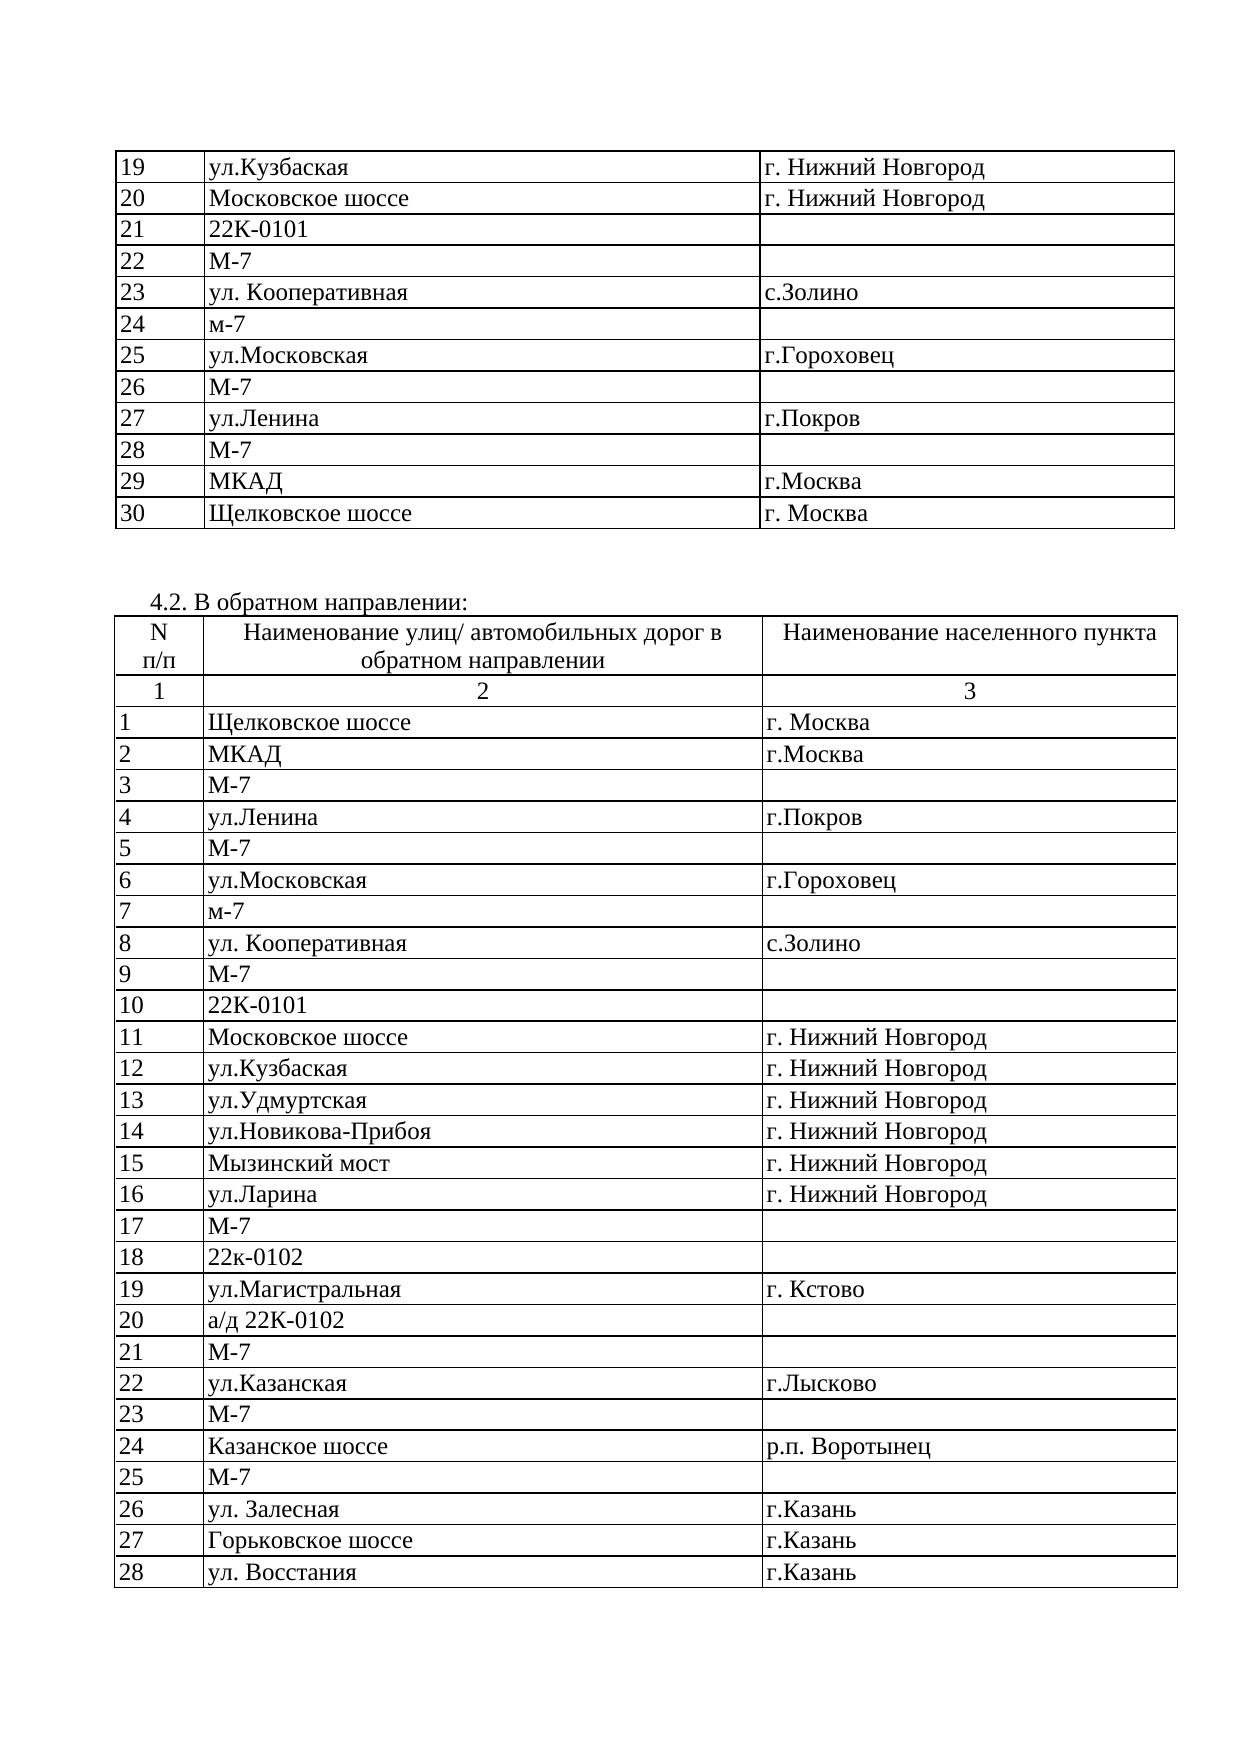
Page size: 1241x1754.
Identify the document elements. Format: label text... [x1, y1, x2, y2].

table_cell 9 [115, 959, 203, 989]
table_cell [761, 246, 1174, 276]
table_cell 27 [117, 403, 204, 433]
table_cell 25 [115, 1462, 203, 1492]
table_cell 22К-0101 [204, 991, 762, 1020]
table_cell г.Казань [763, 1555, 1177, 1587]
table_cell [761, 215, 1174, 244]
table_cell ул. Кооперативная [205, 277, 759, 307]
table_cell ул. Залесная [204, 1494, 762, 1524]
table_cell М-7 [204, 1211, 762, 1241]
table_cell 26 [115, 1493, 203, 1524]
table_cell м-7 [204, 896, 762, 926]
table_cell г.Покров [761, 403, 1174, 433]
table_cell ул.Московская [204, 865, 762, 894]
table_cell 20 [115, 1305, 203, 1335]
table_cell МКАД [205, 466, 759, 496]
table_cell [761, 372, 1174, 402]
table_cell 23 [115, 1399, 203, 1429]
table_cell ул.Магистральная [204, 1274, 762, 1303]
table_cell ул.Московская [205, 340, 759, 370]
table_cell 24 [117, 309, 204, 339]
table_cell м-7 [205, 309, 759, 339]
table_cell г. Москва [761, 498, 1174, 527]
table_cell ул.Удмуртская [204, 1085, 762, 1115]
table_cell 14 [115, 1116, 203, 1146]
table_cell [761, 309, 1174, 339]
table_cell [763, 958, 1177, 989]
table_cell 25 [117, 340, 204, 370]
table_cell с.Золино [763, 926, 1177, 957]
table_cell [763, 1241, 1177, 1272]
table_cell 10 [115, 990, 203, 1020]
table_cell [763, 895, 1177, 926]
table_cell г. Москва [763, 706, 1177, 737]
table_cell 17 [115, 1210, 203, 1241]
table_cell г. Нижний Новгород [761, 183, 1174, 213]
table_cell г. Нижний Новгород [763, 1083, 1177, 1115]
table_cell 20 [117, 183, 204, 213]
table_cell 11 [115, 1021, 203, 1052]
table_cell г. Нижний Новгород [761, 152, 1174, 181]
table_cell 28 [117, 435, 204, 464]
table_cell г.Москва [763, 737, 1177, 769]
table_cell 26 [117, 372, 204, 402]
table_cell 22к-0102 [204, 1242, 762, 1272]
table_cell М-7 [204, 959, 762, 989]
table_cell ул.Ленина [204, 802, 762, 832]
table_cell [763, 989, 1177, 1020]
table_cell 21 [117, 215, 204, 244]
table_cell 1 [115, 707, 203, 737]
table_cell [763, 1461, 1177, 1492]
table_cell 28 [115, 1556, 203, 1587]
table_cell 21 [115, 1336, 203, 1366]
table_cell ул. Восстания [204, 1557, 762, 1587]
table_cell М-7 [204, 770, 762, 800]
table_cell г.Казань [763, 1524, 1177, 1555]
table_cell 7 [115, 896, 203, 926]
table_cell Мызинский мост [204, 1148, 762, 1178]
table_cell г.Покров [763, 800, 1177, 832]
table_cell 2 [115, 738, 203, 769]
table_cell 1 [115, 675, 203, 706]
table_cell М-7 [205, 372, 759, 402]
table_cell М-7 [205, 246, 759, 276]
table_cell г.Лысково [763, 1366, 1177, 1398]
table_cell 19 [115, 1273, 203, 1303]
table_cell 13 [115, 1084, 203, 1115]
table_cell г. Нижний Новгород [763, 1146, 1177, 1178]
table_cell [763, 1209, 1177, 1241]
table_cell 29 [117, 466, 204, 496]
table_cell г.Гороховец [763, 863, 1177, 894]
table_cell ул.Ленина [205, 403, 759, 433]
table_cell 12 [115, 1053, 203, 1083]
table_cell М-7 [205, 435, 759, 464]
table_cell 30 [117, 498, 204, 527]
table_cell М-7 [204, 1337, 762, 1366]
table_cell 8 [115, 927, 203, 957]
table_cell г. Нижний Новгород [763, 1020, 1177, 1052]
table_cell г.Москва [761, 466, 1174, 496]
table_cell ул.Ларина [204, 1179, 762, 1209]
table_cell 6 [115, 864, 203, 894]
table_cell 4 [115, 801, 203, 832]
text 4.2. В обратном направлении: [150, 587, 1090, 615]
table_cell Горьковское шоссе [204, 1525, 762, 1555]
table_cell а/д 22К-0102 [204, 1305, 762, 1335]
table_cell 19 [117, 152, 204, 181]
table_cell г. Нижний Новгород [763, 1052, 1177, 1083]
table_header Наименование населенного пункта [763, 617, 1177, 674]
table_cell ул.Кузбаская [204, 1053, 762, 1083]
table_cell г. Нижний Новгород [763, 1115, 1177, 1146]
table_cell Казанское шоссе [204, 1431, 762, 1461]
table_cell ул. Кооперативная [204, 928, 762, 957]
table_cell р.п. Воротынец [763, 1429, 1177, 1461]
table_cell [763, 1398, 1177, 1429]
table_cell [763, 769, 1177, 800]
table_header N п/п [115, 617, 203, 674]
table_cell М-7 [204, 1462, 762, 1492]
table_cell М-7 [204, 833, 762, 863]
table_header Наименование улиц/ автомобильных дорог в обратном направлении [204, 617, 762, 674]
table_cell ул.Кузбаская [205, 152, 759, 181]
table_cell г. Нижний Новгород [763, 1178, 1177, 1209]
table_cell Щелковское шоссе [205, 498, 759, 527]
table_cell Московское шоссе [204, 1022, 762, 1052]
table_cell 22 [115, 1368, 203, 1398]
table_cell 5 [115, 833, 203, 863]
table_cell г.Гороховец [761, 340, 1174, 370]
table_cell ул.Новикова-Прибоя [204, 1116, 762, 1146]
table_cell [763, 1335, 1177, 1366]
table_cell Московское шоссе [205, 183, 759, 213]
table_cell г. Кстово [763, 1272, 1177, 1303]
table_cell ул.Казанская [204, 1368, 762, 1398]
table_cell МКАД [204, 739, 762, 769]
table_cell с.Золино [761, 277, 1174, 307]
table_cell 16 [115, 1179, 203, 1209]
table_cell 24 [115, 1430, 203, 1461]
table_cell 22К-0101 [205, 215, 759, 244]
table_cell [763, 1304, 1177, 1335]
table_cell Щелковское шоссе [204, 707, 762, 737]
table_cell 23 [117, 277, 204, 307]
table_cell 2 [204, 676, 762, 706]
table_cell М-7 [204, 1400, 762, 1429]
table_cell 3 [763, 674, 1177, 706]
table_cell 15 [115, 1147, 203, 1178]
table_cell 22 [117, 246, 204, 276]
table_cell [763, 832, 1177, 863]
table_cell г.Казань [763, 1492, 1177, 1524]
table_cell 27 [115, 1525, 203, 1555]
table_cell 3 [115, 770, 203, 800]
table_cell [761, 435, 1174, 464]
table_cell 18 [115, 1242, 203, 1272]
